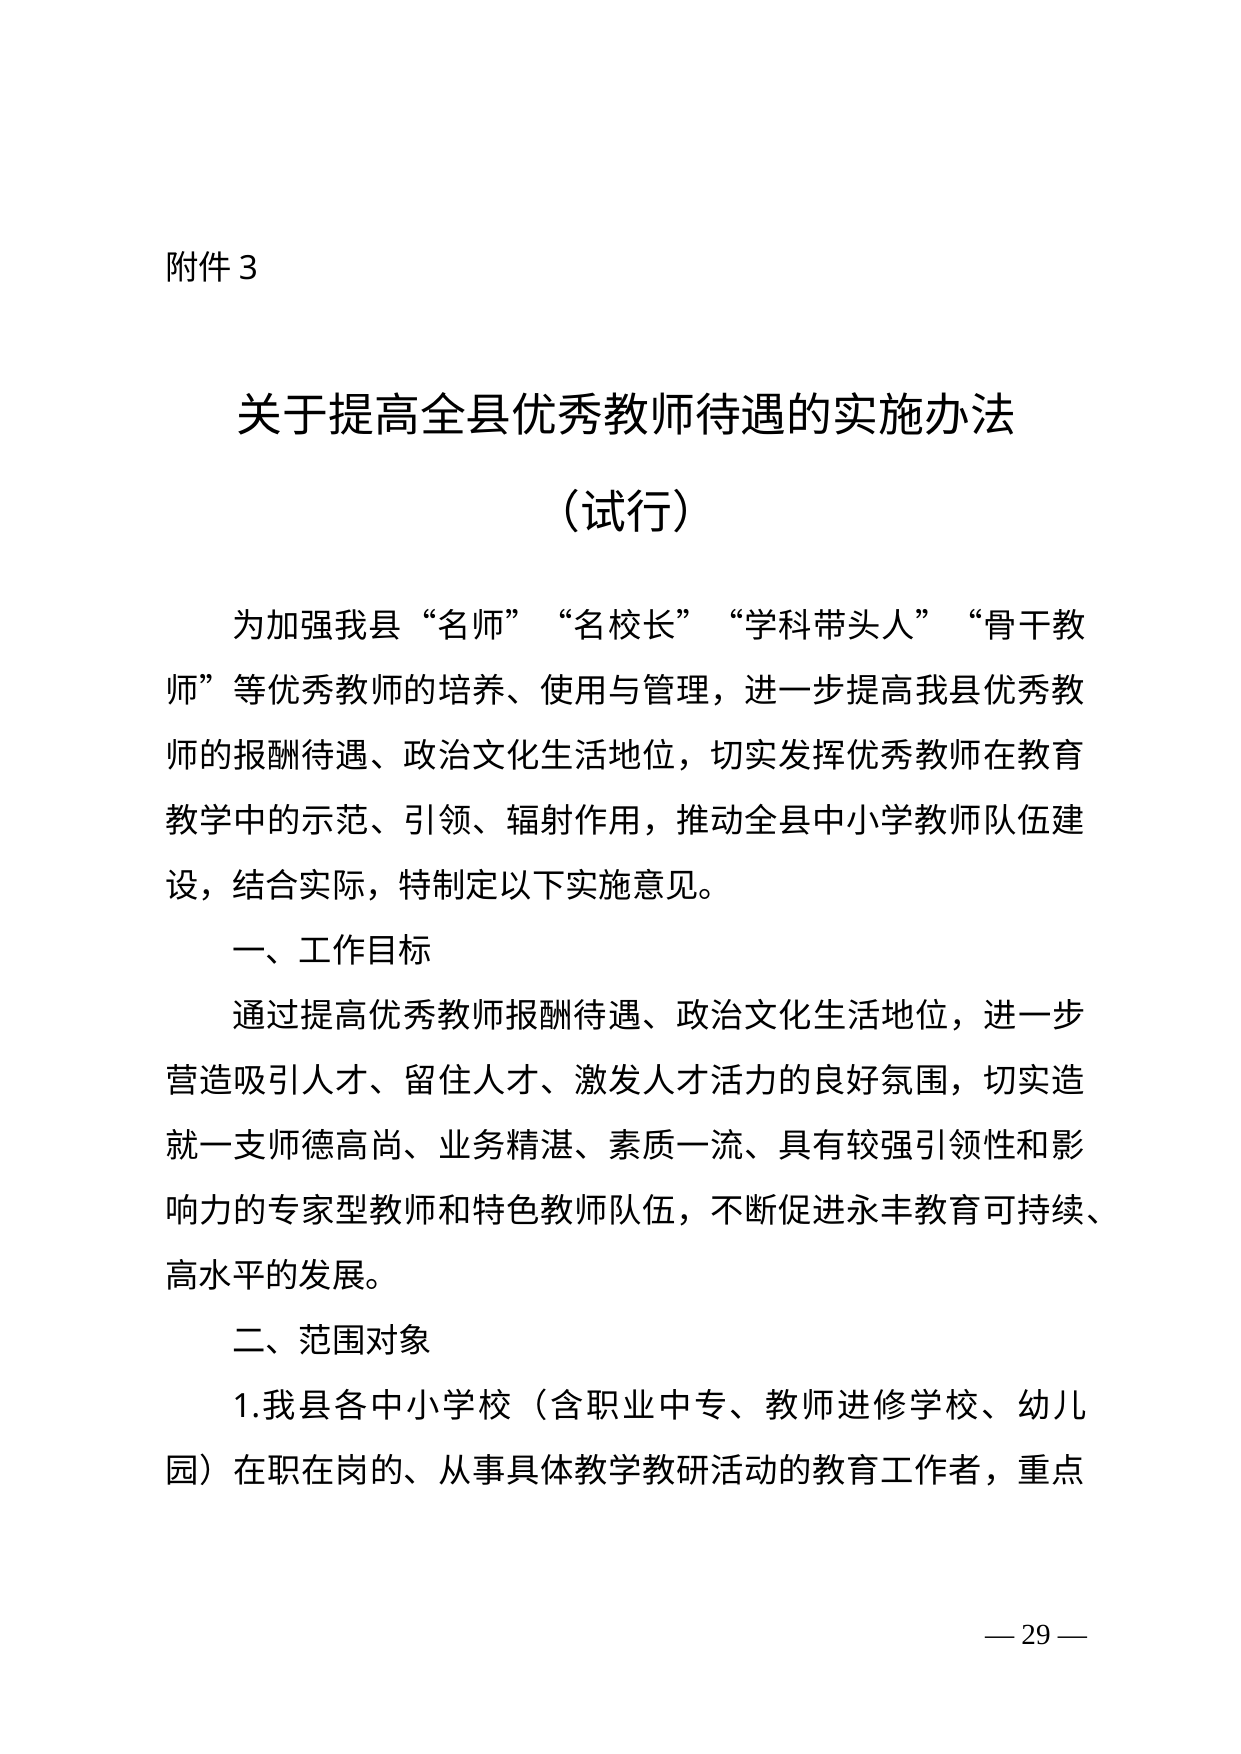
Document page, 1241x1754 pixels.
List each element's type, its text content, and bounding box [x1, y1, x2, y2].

text 一、工作目标 [165, 915, 1087, 980]
text 通过提高优秀教师报酬待遇、政治文化生活地位，进一步营造吸引人才、留住人才、激发人才活力的良好氛围，切实造就一支师德高尚、业务精湛、素质一流、具有较强引领性和影响力的专家型教师和特色教师队伍，不断促进永丰教育可持续、高水平的发展。 [165, 980, 1087, 1305]
text 附件3 [165, 233, 1087, 298]
text 为加强我县“名师”“名校长”“学科带头人”“骨干教师”等优秀教师的培养、使用与管理，进一步提高我县优秀教师的报酬待遇、政治文化生活地位，切实发挥优秀教师在教育教学中的示范、引领、辐射作用，推动全县中小学教师队伍建设，结合实际，特制定以下实施意见。 [165, 590, 1087, 915]
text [165, 1370, 1087, 1500]
text 关于提高全县优秀教师待遇的实施办法 [165, 363, 1087, 460]
text 二、范围对象 [165, 1305, 1087, 1370]
text （试行） [165, 460, 1087, 558]
